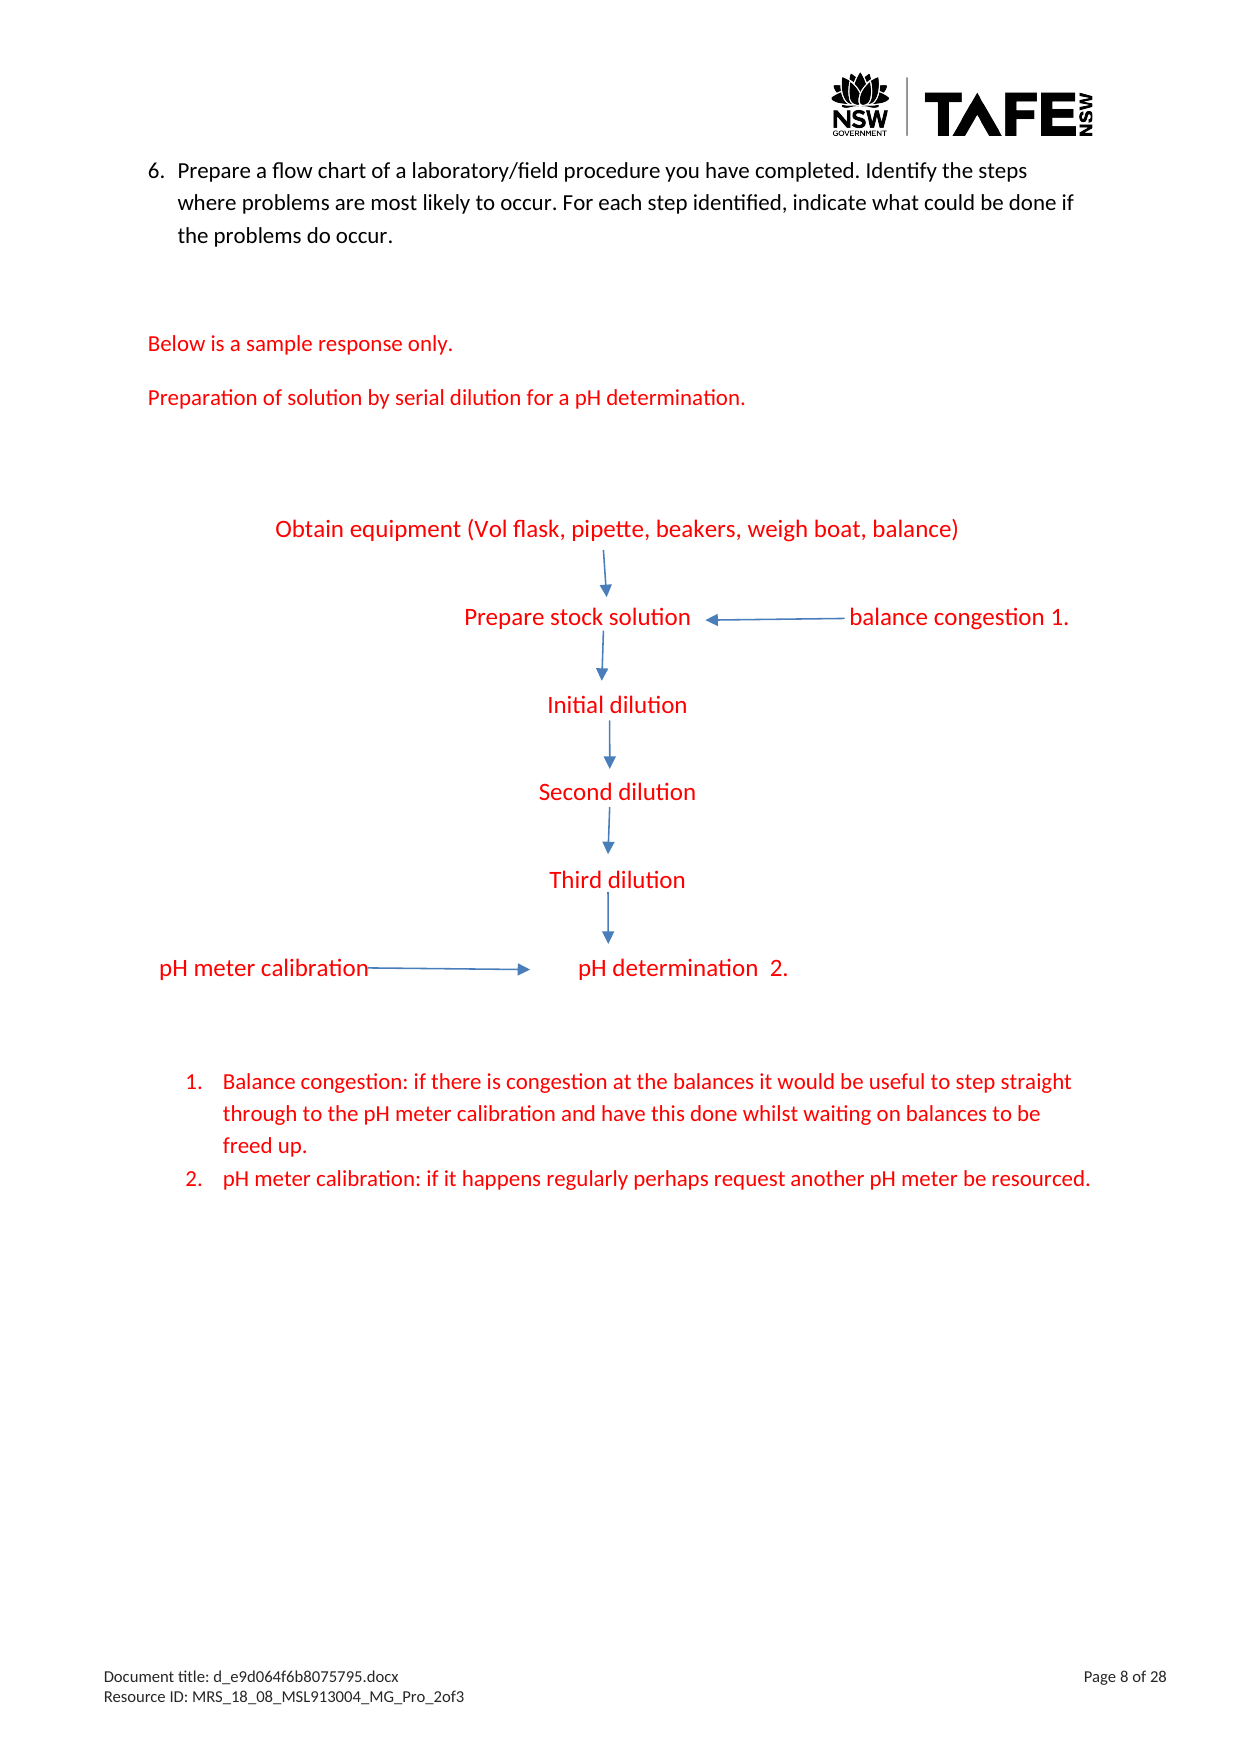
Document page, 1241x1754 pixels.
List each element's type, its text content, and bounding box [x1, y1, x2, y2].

table_cell Prepare stock solution balance congestion 1. [148, 576, 1087, 664]
table_cell Second dilution [148, 751, 1087, 839]
list Balance congestion: if there is congestion at the balances it would be useful to step straight through to the pH meter calibration and have this done whilst waiting on balances to be freed up. [185, 1067, 1092, 1160]
table_cell Third dilution [148, 839, 1087, 927]
table_header Obtain equipment (Vol flask, pipette, beakers, weigh boat, balance) [148, 489, 1087, 576]
table_cell Initial dilution [148, 664, 1087, 751]
list Prepare a flow chart of a laboratory/field procedure you have completed. Identify the steps where problems are most likely to occur. For each step identified, indicate what could be done if the problems do occur. [148, 156, 1092, 249]
table_cell pH meter calibration pH determination 2. [148, 927, 1087, 1014]
picture [831, 71, 1093, 137]
list pH meter calibration: if it happens regularly perhaps request another pH meter be resourced. [185, 1164, 1092, 1192]
text Below is a sample response only. [148, 329, 1092, 358]
text Preparation of solution by serial dilution for a pH determination. [148, 383, 1092, 411]
